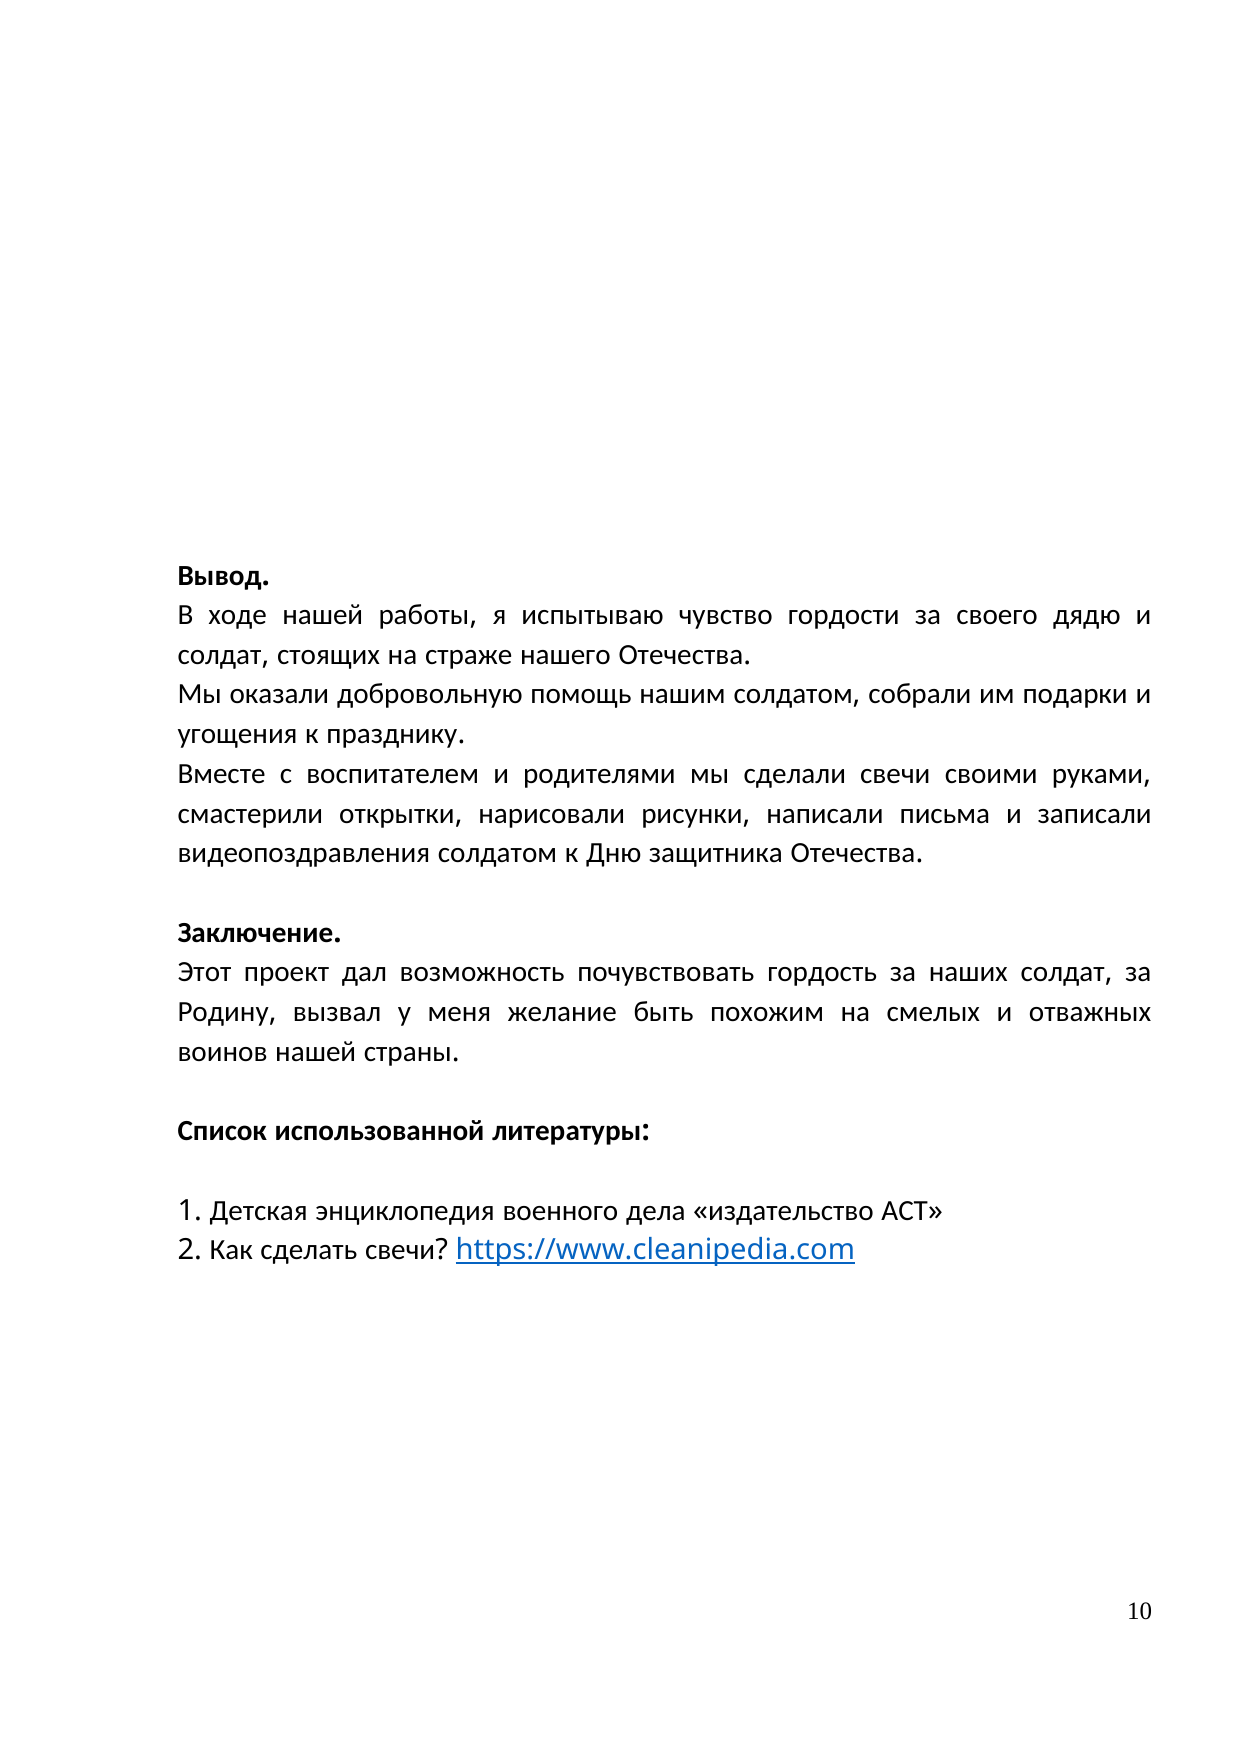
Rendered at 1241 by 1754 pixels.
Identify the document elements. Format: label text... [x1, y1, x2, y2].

text Вывод. [177, 554, 1152, 593]
text В ходе нашей работы, я испытываю чувство гордости за своего дядю и солдат, стоящих на страже нашего Отечества. [177, 593, 1152, 673]
text Мы оказали добровольную помощь нашим солдатом, собрали им подарки и угощения к празднику. [177, 673, 1152, 752]
text Список использованной литературы: [177, 1109, 1152, 1149]
text Вместе с воспитателем и родителями мы сделали свечи своими руками, смастерили открытки, нарисовали рисунки, написали письма и записали видеопоздравления солдатом к Дню защитника Отечества. [177, 752, 1152, 871]
text 2. Как сделать свечи? https://www.cleanipedia.com [177, 1228, 1152, 1268]
text Заключение. [177, 911, 1152, 951]
text 1. Детская энциклопедия военного дела «издательство АСТ» [177, 1189, 1152, 1228]
text Этот проект дал возможность почувствовать гордость за наших солдат, за Родину, вызвал у меня желание быть похожим на смелых и отважных воинов нашей страны. [177, 951, 1152, 1070]
